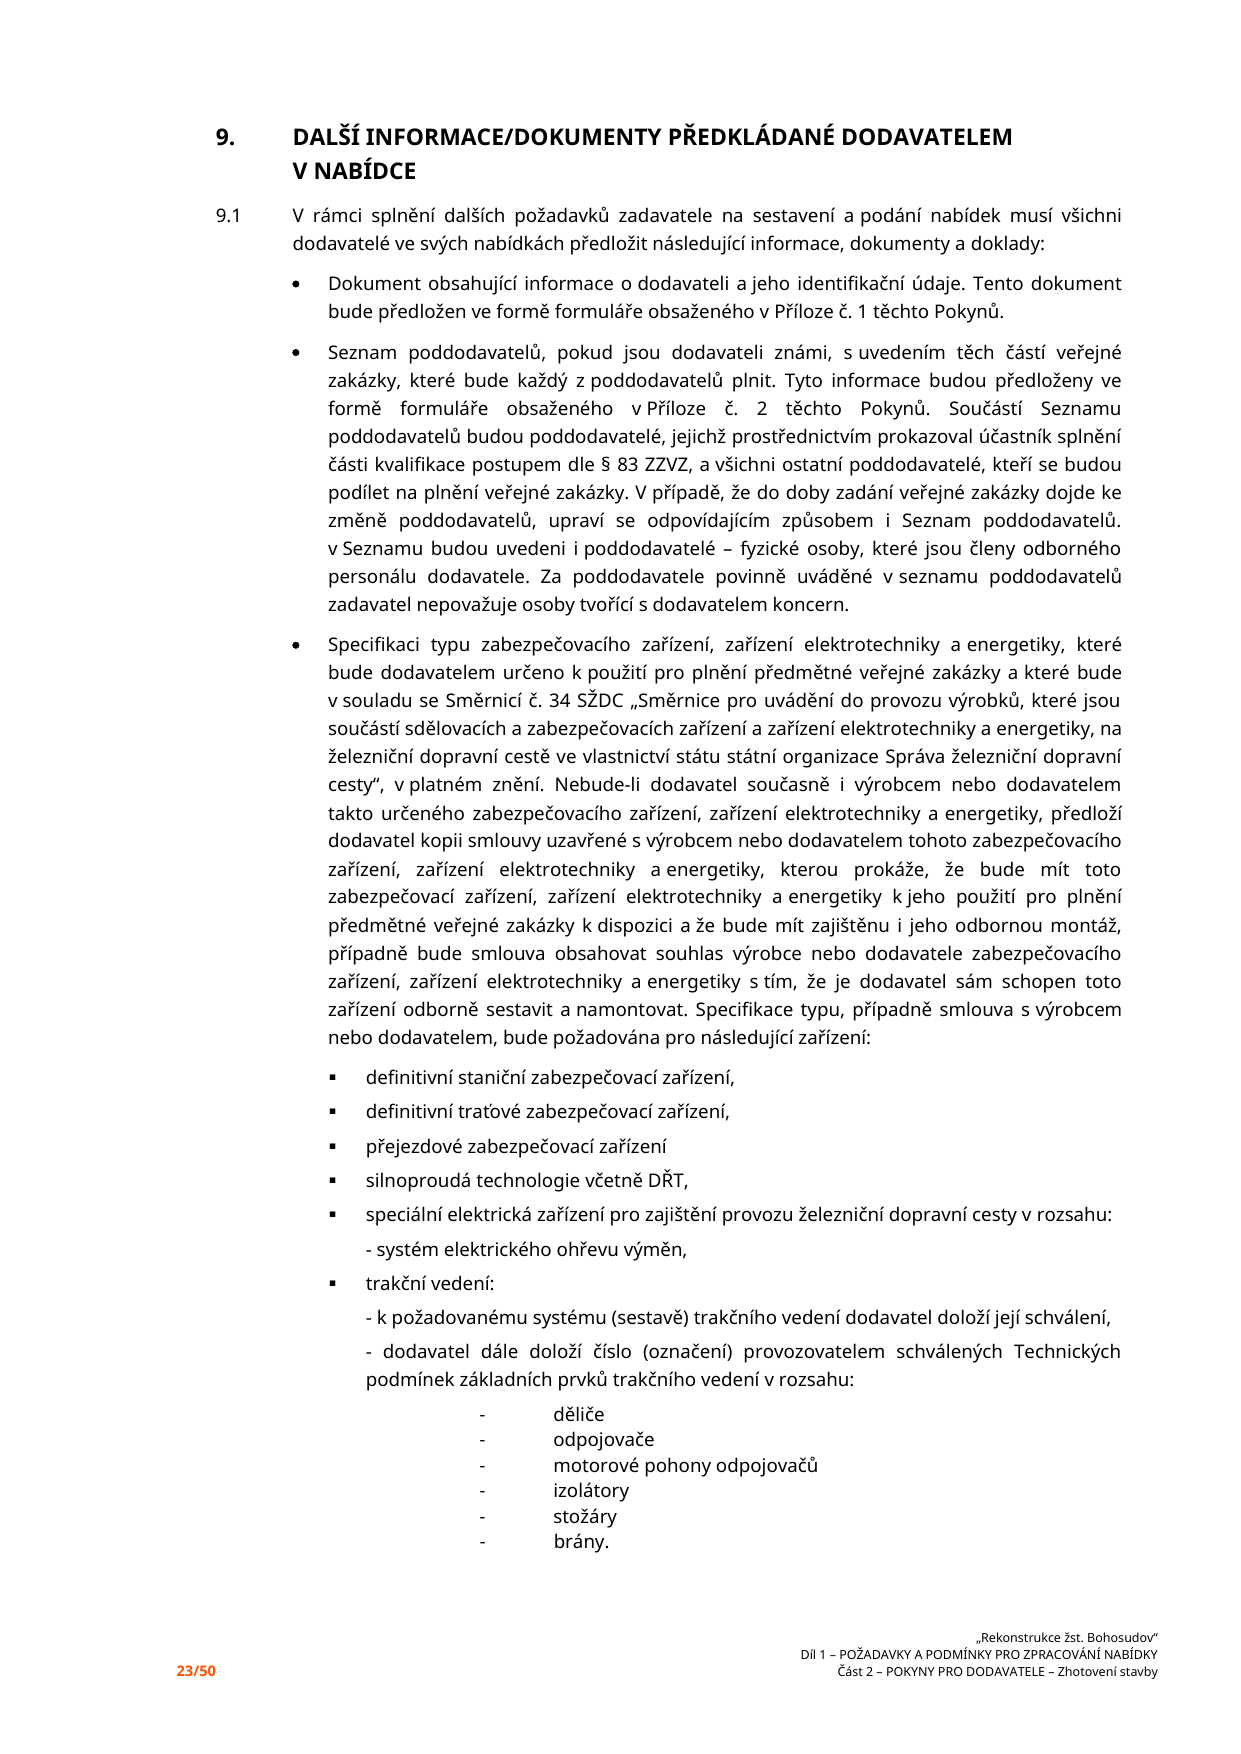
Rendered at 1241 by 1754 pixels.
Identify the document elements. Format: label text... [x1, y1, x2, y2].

list přejezdové zabezpečovací zařízení [328, 1133, 1122, 1158]
list - k požadovanému systému (sestavě) trakčního vedení dodavatel doloží její schválení, [366, 1304, 1122, 1330]
list děliče [479, 1401, 1122, 1426]
list silnoproudá technologie včetně DŘT, [328, 1167, 1122, 1193]
list - systém elektrického ohřevu výměn, [366, 1236, 1122, 1261]
list motorové pohony odpojovačů [479, 1452, 1122, 1477]
text DALŠÍ INFORMACE/DOKUMENTY PŘEDKLÁDANÉ DODAVATELEM v NABÍDCE [216, 121, 1122, 186]
list odpojovače [479, 1426, 1122, 1452]
list speciální elektrická zařízení pro zajištění provozu železniční dopravní cesty v rozsahu: [328, 1202, 1122, 1227]
list trakční vedení: [328, 1270, 1122, 1296]
text Dokument obsahující informace o dodavateli a jeho identifikační údaje. Tento dokument bude předložen ve formě formuláře obsaženého v Příloze č. 1 těchto Pokynů. [292, 270, 1122, 324]
list - dodavatel dále doloží číslo (označení) provozovatelem schválených Technických podmínek základních prvků trakčního vedení v rozsahu: [366, 1339, 1122, 1392]
list izolátory [479, 1477, 1122, 1503]
list stožáry [479, 1503, 1122, 1528]
text Specifikaci typu zabezpečovacího zařízení, zařízení elektrotechniky a energetiky, které bude dodavatelem určeno k použití pro plnění předmětné veřejné zakázky a které bude v souladu se Směrnicí č. 34 SŽDC „Směrnice pro uvádění do provozu výrobků, které jsou součástí sdělovacích a zabezpečovacích zařízení a zařízení elektrotechniky a energetiky, na železniční dopravní cestě ve vlastnictví státu státní organizace Správa železniční dopravní cesty“, v platném znění. Nebude-li dodavatel současně i výrobcem nebo dodavatelem takto určeného zabezpečovacího zařízení, zařízení elektrotechniky a energetiky, předloží dodavatel kopii smlouvy uzavřené s výrobcem nebo dodavatelem tohoto zabezpečovacího zařízení, zařízení elektrotechniky a energetiky, kterou prokáže, že bude mít toto zabezpečovací zařízení, zařízení elektrotechniky a energetiky k jeho použití pro plnění předmětné veřejné zakázky k dispozici a že bude mít zajištěnu i jeho odbornou montáž, případně bude smlouva obsahovat souhlas výrobce nebo dodavatele zabezpečovacího zařízení, zařízení elektrotechniky a energetiky s tím, že je dodavatel sám schopen toto zařízení odborně sestavit a namontovat. Specifikace typu, případně smlouva s výrobcem nebo dodavatelem, bude požadována pro následující zařízení: [292, 632, 1122, 1049]
list definitivní staniční zabezpečovací zařízení, [328, 1064, 1122, 1090]
list definitivní traťové zabezpečovací zařízení, [328, 1099, 1122, 1124]
text Seznam poddodavatelů, pokud jsou dodavateli známi, s uvedením těch částí veřejné zakázky, které bude každý z poddodavatelů plnit. Tyto informace budou předloženy ve formě formuláře obsaženého v Příloze č. 2 těchto Pokynů. Součástí Seznamu poddodavatelů budou poddodavatelé, jejichž prostřednictvím prokazoval účastník splnění části kvalifikace postupem dle § 83 ZZVZ, a všichni ostatní poddodavatelé, kteří se budou podílet na plnění veřejné zakázky. V případě, že do doby zadání veřejné zakázky dojde ke změně poddodavatelů, upraví se odpovídajícím způsobem i Seznam poddodavatelů. v Seznamu budou uvedeni i poddodavatelé – fyzické osoby, které jsou členy odborného personálu dodavatele. Za poddodavatele povinně uváděné v seznamu poddodavatelů zadavatel nepovažuje osoby tvořící s dodavatelem koncern. [292, 339, 1122, 617]
list brány. [479, 1528, 1122, 1554]
text V rámci splnění dalších požadavků zadavatele na sestavení a podání nabídek musí všichni dodavatelé ve svých nabídkách předložit následující informace, dokumenty a doklady: [216, 202, 1122, 255]
